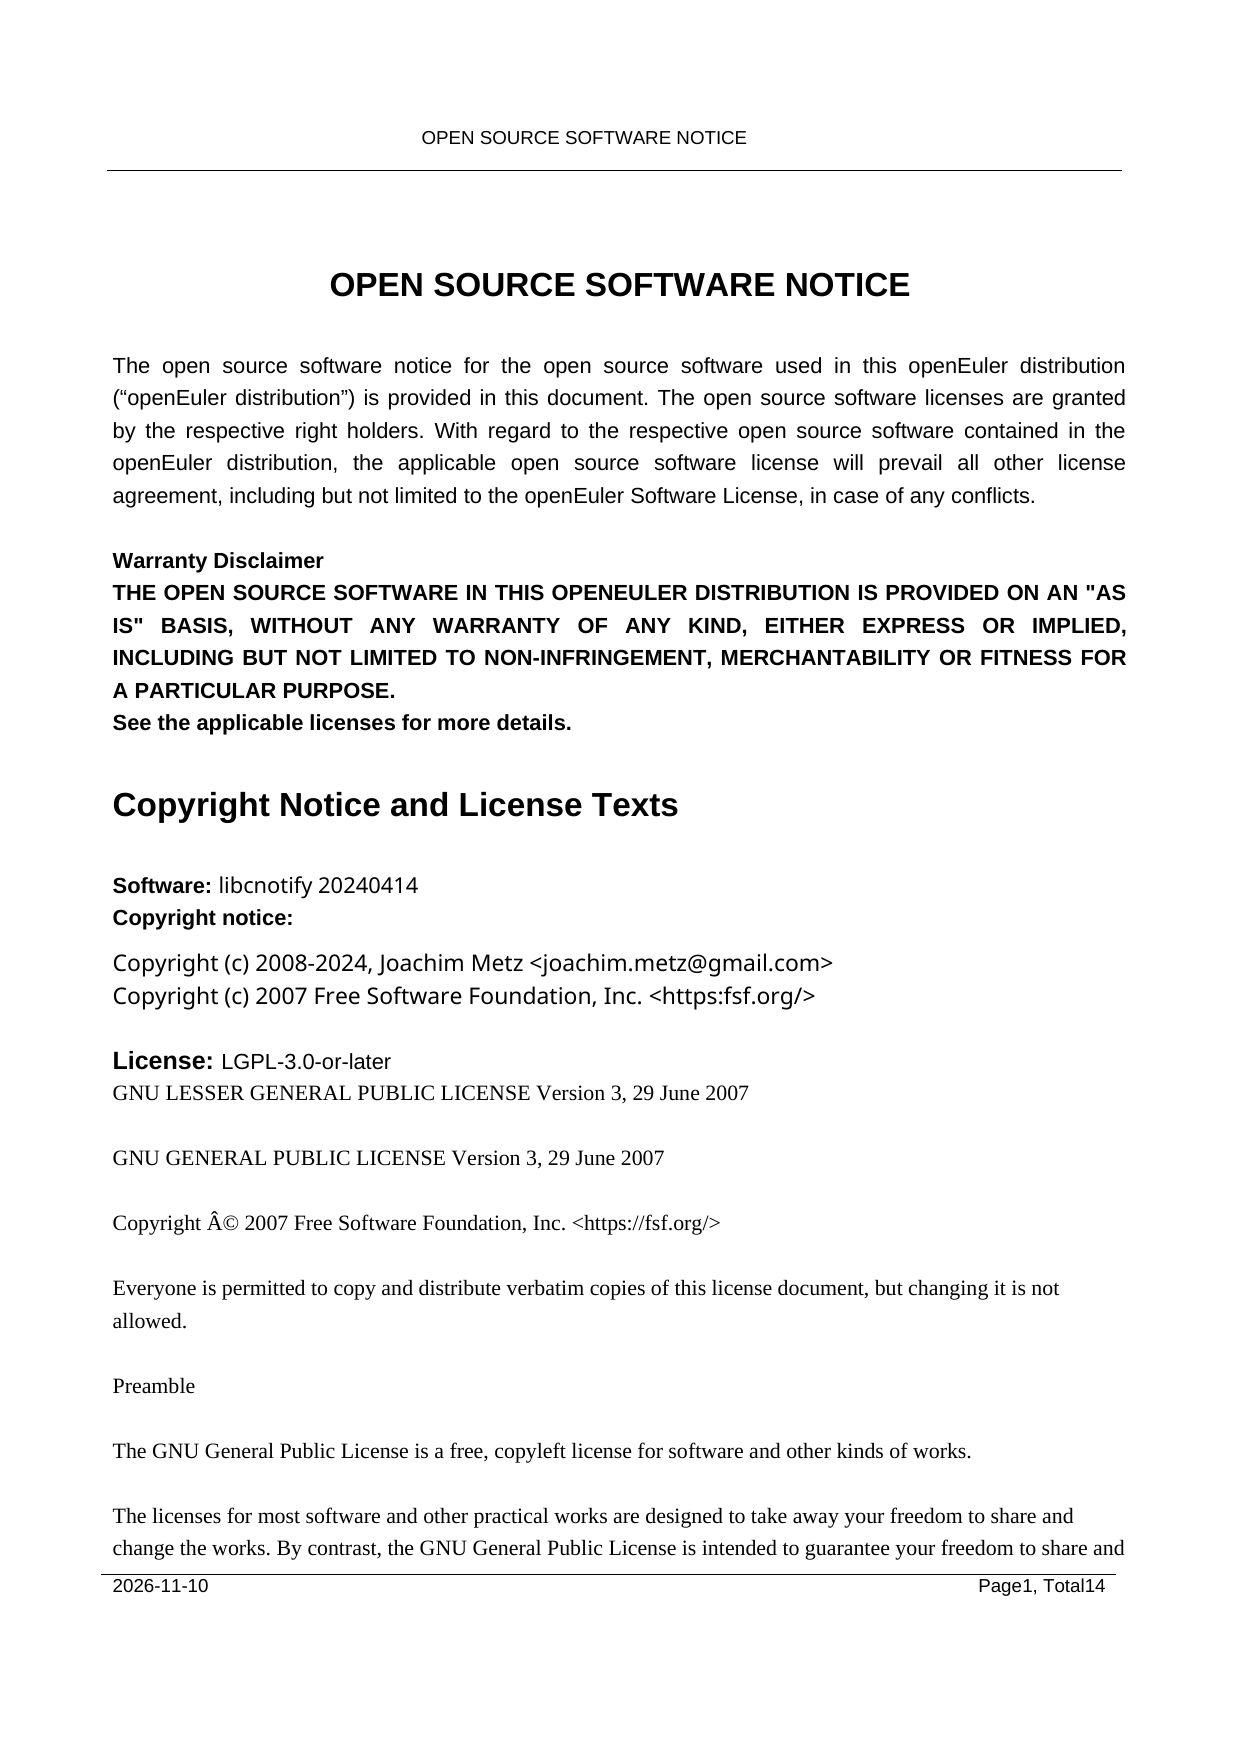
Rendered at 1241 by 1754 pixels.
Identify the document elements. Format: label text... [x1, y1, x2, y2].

text License: LGPL-3.0-or-later [112, 1044, 1128, 1077]
text Copyright Notice and License Texts [112, 771, 1128, 836]
text THE OPEN SOURCE SOFTWARE IN THIS OPENEULER DISTRIBUTION IS PROVIDED ON AN "AS IS" BASIS, WITHOUT ANY WARRANTY OF ANY KIND, EITHER EXPRESS OR IMPLIED, INCLUDING BUT NOT LIMITED TO NON-INFRINGEMENT, MERCHANTABILITY OR FITNESS FOR A PARTICULAR PURPOSE. See the applicable licenses for more details. [112, 576, 1128, 739]
title Software: libcnotify 20240414 [112, 869, 1128, 901]
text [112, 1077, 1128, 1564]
text Warranty Disclaimer [112, 544, 1128, 576]
text OPEN SOURCE SOFTWARE NOTICE [112, 251, 1128, 316]
text Copyright notice: [112, 901, 1128, 934]
text Copyright (c) 2008-2024, Joachim Metz <joachim.metz@gmail.com> Copyright (c) 2007 Free Software Foundation, Inc. <https:fsf.org/> [112, 947, 1128, 1044]
text The open source software notice for the open source software used in this openEuler distribution (“openEuler distribution”) is provided in this document. The open source software licenses are granted by the respective right holders. With regard to the respective open source software contained in the openEuler distribution, the applicable open source software license will prevail all other license agreement, including but not limited to the openEuler Software License, in case of any conflicts. [112, 349, 1128, 511]
